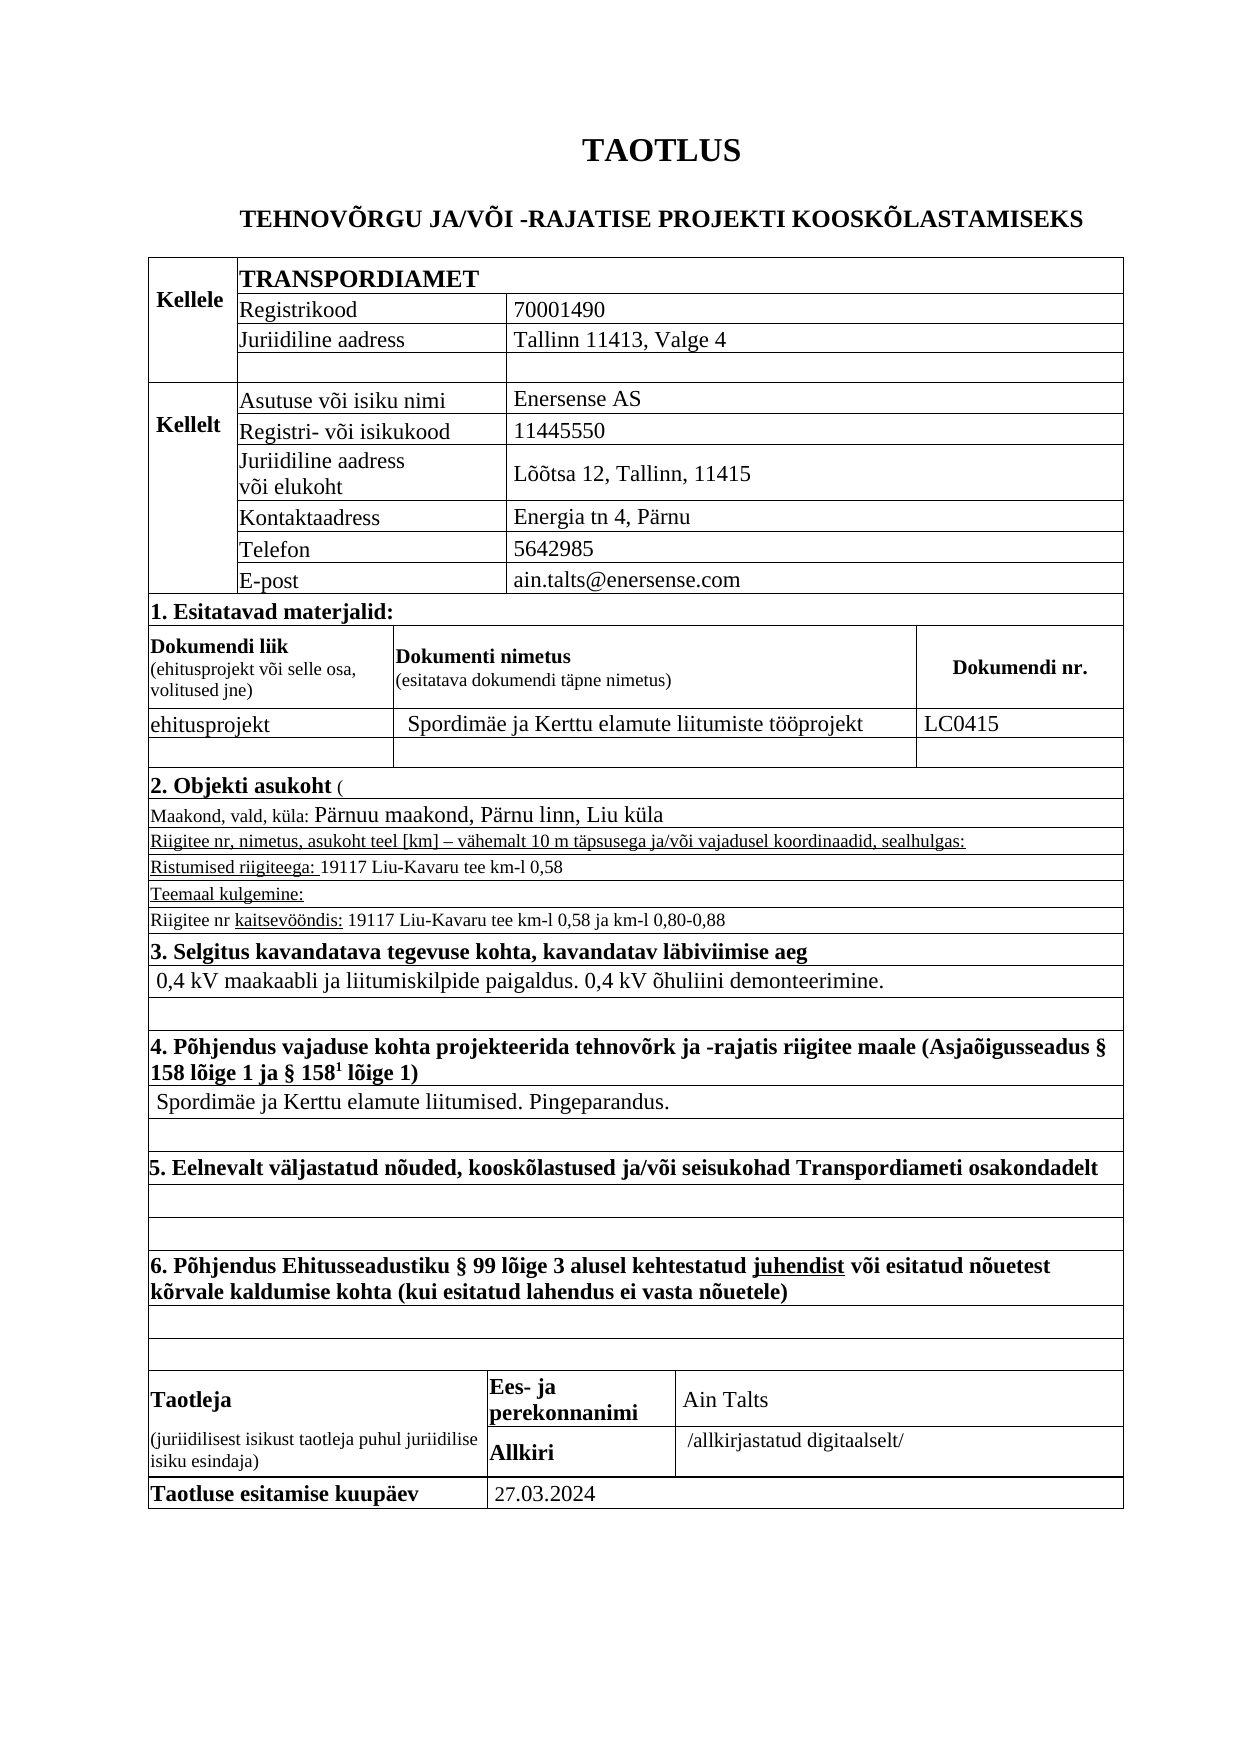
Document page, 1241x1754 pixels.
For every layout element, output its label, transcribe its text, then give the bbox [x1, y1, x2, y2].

table_cell 6. Põhjendus Ehitusseadustiku § 99 lõige 3 alusel kehtestatud juhendist või esitatud nõuetest kõrvale kaldumise kohta (kui esitatud lahendus ei vasta nõuetele) [149, 1251, 1123, 1305]
table_cell 0,4 kV maakaabli ja liitumiskilpide paigaldus. 0,4 kV õhuliini demonteerimine. [149, 966, 1123, 997]
table_cell [149, 1218, 1123, 1249]
table_cell Kellelt [149, 383, 237, 593]
table_cell /allkirjastatud digitaalselt/ [676, 1427, 1123, 1476]
table_cell Taotleja [149, 1371, 487, 1426]
table_cell [917, 738, 1123, 767]
table_header Kellele [149, 258, 237, 382]
table_cell [149, 1306, 1123, 1338]
table_cell 27.03.2024 [488, 1478, 1123, 1508]
table_cell Asutuse või isiku nimi [238, 383, 506, 413]
table_cell Taotluse esitamise kuupäev [149, 1478, 487, 1508]
table_cell Registri- või isikukood [238, 414, 506, 444]
table_cell Lõõtsa 12, Tallinn, 11415 [507, 445, 1123, 499]
table_cell [394, 738, 916, 767]
table_cell Juriidiline aadress [238, 324, 506, 352]
table_cell 11445550 [507, 414, 1123, 444]
table_cell LC0415 [917, 709, 1123, 737]
table_cell Riigitee nr kaitsevööndis: 19117 Liu-Kavaru tee km-l 0,58 ja km-l 0,80-0,88 [149, 908, 1123, 933]
table_cell [149, 1119, 1123, 1151]
table_cell [149, 1185, 1123, 1217]
table_cell E-post [238, 563, 506, 593]
table_cell Maakond, vald, küla: Pärnuu maakond, Pärnu linn, Liu küla [149, 799, 1123, 827]
table_cell Juriidiline aadress või elukoht [238, 445, 506, 499]
table_cell Dokumendi nr. [917, 626, 1123, 707]
table_cell Tallinn 11413, Valge 4 [507, 324, 1123, 352]
table_cell [507, 353, 1123, 382]
table_cell [149, 1339, 1123, 1370]
table_cell [149, 738, 393, 767]
table_cell Spordimäe ja Kerttu elamute liitumised. Pingeparandus. [149, 1086, 1123, 1118]
table_cell Teemaal kulgemine: [149, 881, 1123, 907]
text TAOTLUS [177, 130, 1146, 168]
table_cell Allkiri [488, 1427, 675, 1476]
table_cell Enersense AS [507, 383, 1123, 413]
table_cell 4. Põhjendus vajaduse kohta projekteerida tehnovõrk ja -rajatis riigitee maale (Asjaõigusseadus § 158 lõige 1 ja § 1581 lõige 1) [149, 1031, 1123, 1085]
table_cell 5642985 [507, 532, 1123, 562]
text TEHNOVÕRGU JA/VÕI -RAJATISE PROJEKTI KOOSKÕLASTAMISEKS [177, 204, 1146, 233]
table_cell 70001490 [507, 294, 1123, 322]
table_cell Riigitee nr, nimetus, asukoht teel [km] – vähemalt 10 m täpsusega ja/või vajadusel koordinaadid, sealhulgas: [149, 828, 1123, 853]
table_cell 2. Objekti asukoht ( [149, 768, 1123, 798]
table_cell ehitusprojekt [149, 709, 393, 737]
table_cell Energia tn 4, Pärnu [507, 501, 1123, 531]
table_cell Dokumenti nimetus (esitatava dokumendi täpne nimetus) [394, 626, 916, 707]
table_cell 1. Esitatavad materjalid: [149, 594, 1123, 624]
table_cell [238, 353, 506, 382]
table_cell Kontaktaadress [238, 501, 506, 531]
table_header TRANSPORDIAMET [238, 258, 1123, 293]
table_cell Ain Talts [676, 1371, 1123, 1426]
table_cell Telefon [238, 532, 506, 562]
table_cell [149, 998, 1123, 1030]
table_cell Spordimäe ja Kerttu elamute liitumiste tööprojekt [394, 709, 916, 737]
table_cell Dokumendi liik (ehitusprojekt või selle osa, volitused jne) [149, 626, 393, 707]
table_cell (juriidilisest isikust taotleja puhul juriidilise isiku esindaja) [149, 1426, 487, 1476]
table_cell Ees- ja perekonnanimi [488, 1371, 675, 1426]
table_cell ain.talts@enersense.com [507, 563, 1123, 593]
table_cell 3. Selgitus kavandatava tegevuse kohta, kavandatav läbiviimise aeg [149, 934, 1123, 964]
table_cell Ristumised riigiteega: 19117 Liu-Kavaru tee km-l 0,58 [149, 855, 1123, 880]
table_cell Registrikood [238, 294, 506, 322]
table_cell 5. Eelnevalt väljastatud nõuded, kooskõlastused ja/või seisukohad Transpordiameti osakondadelt [149, 1152, 1123, 1184]
